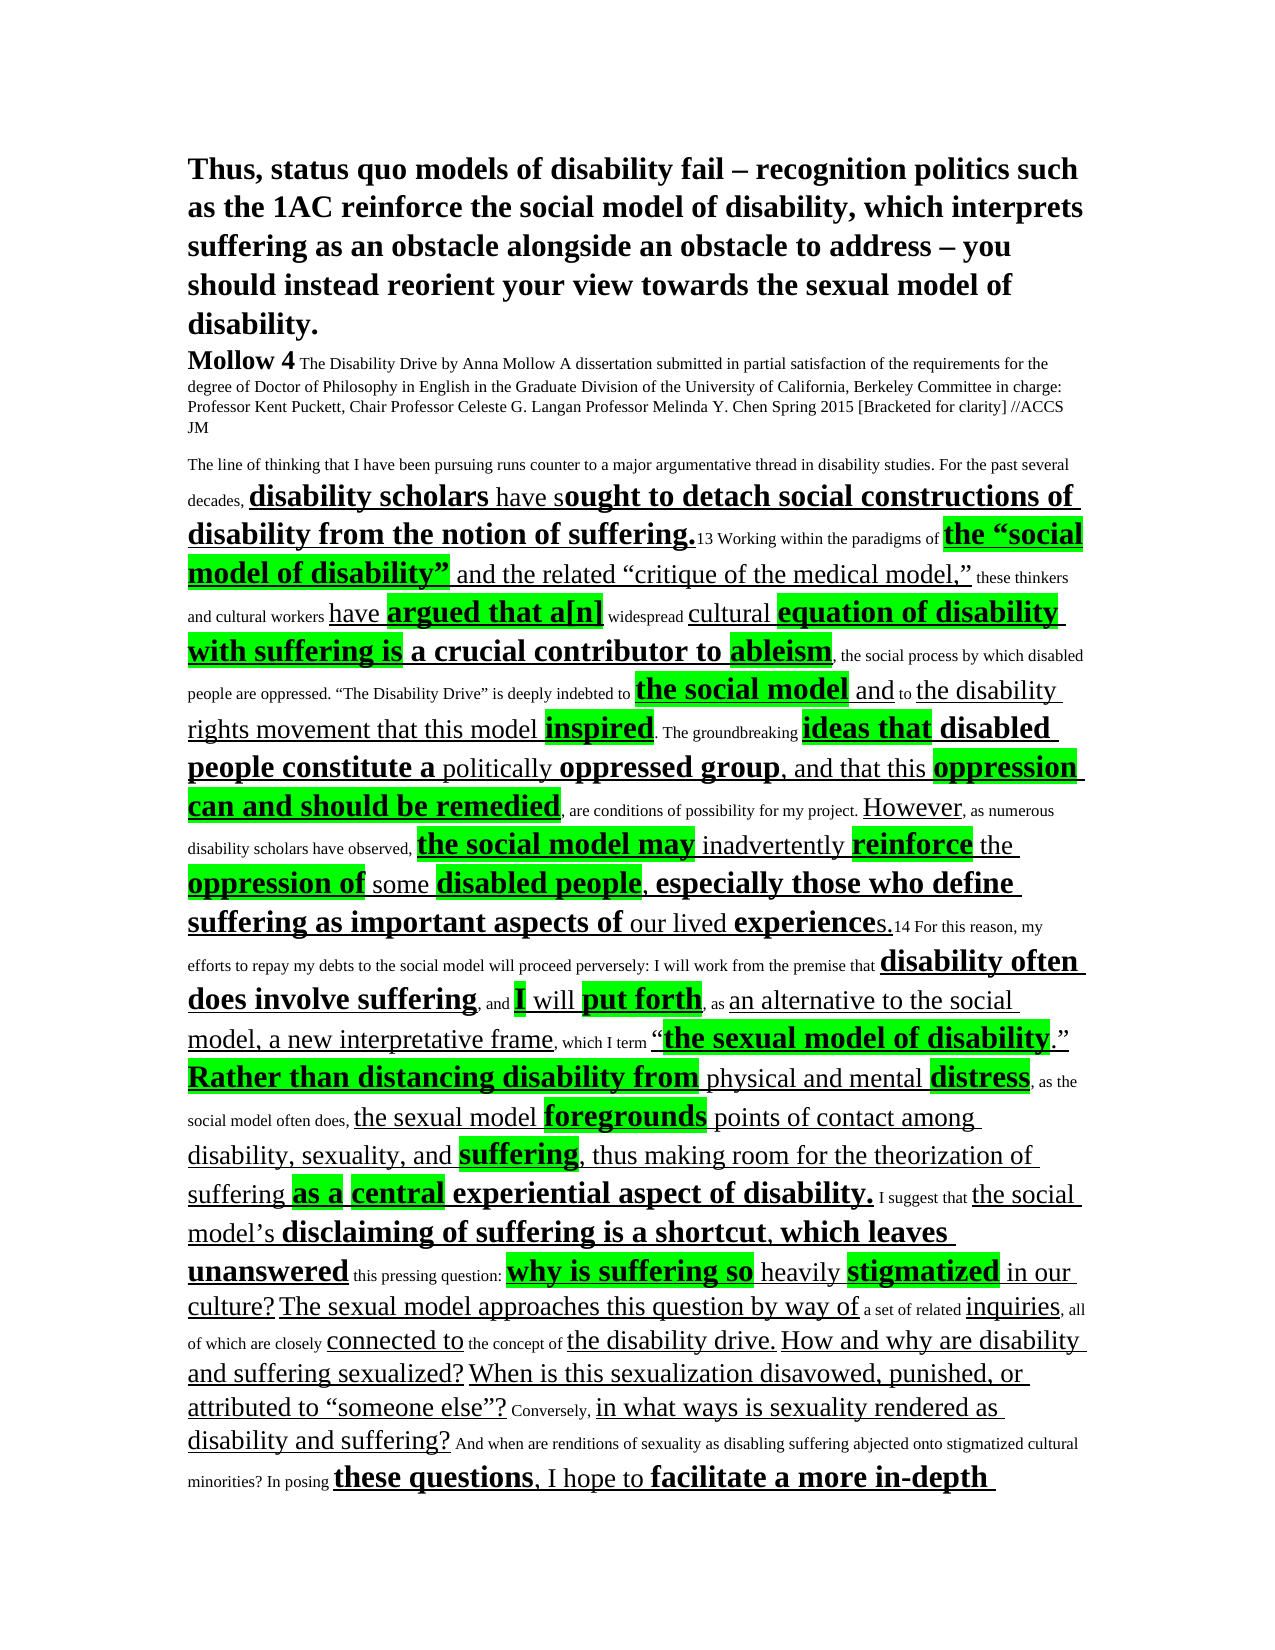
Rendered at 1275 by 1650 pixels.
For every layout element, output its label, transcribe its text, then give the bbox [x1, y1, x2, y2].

subtitle Thus, status quo models of disability fail – recognition politics such as the 1AC reinforce the social model of disability, which interprets suffering as an obstacle alongside an obstacle to address – you should instead reorient your view towards the sexual model of disability. [187, 150, 1087, 341]
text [187, 455, 1087, 1494]
text Mollow 4 The Disability Drive by Anna Mollow A dissertation submitted in partial satisfaction of the requirements for the degree of Doctor of Philosophy in English in the Graduate Division of the University of California, Berkeley Committee in charge: Professor Kent Puckett, Chair Professor Celeste G. Langan Professor Melinda Y. Chen Spring 2015 [Bracketed for clarity] //ACCS JM [187, 344, 1087, 437]
